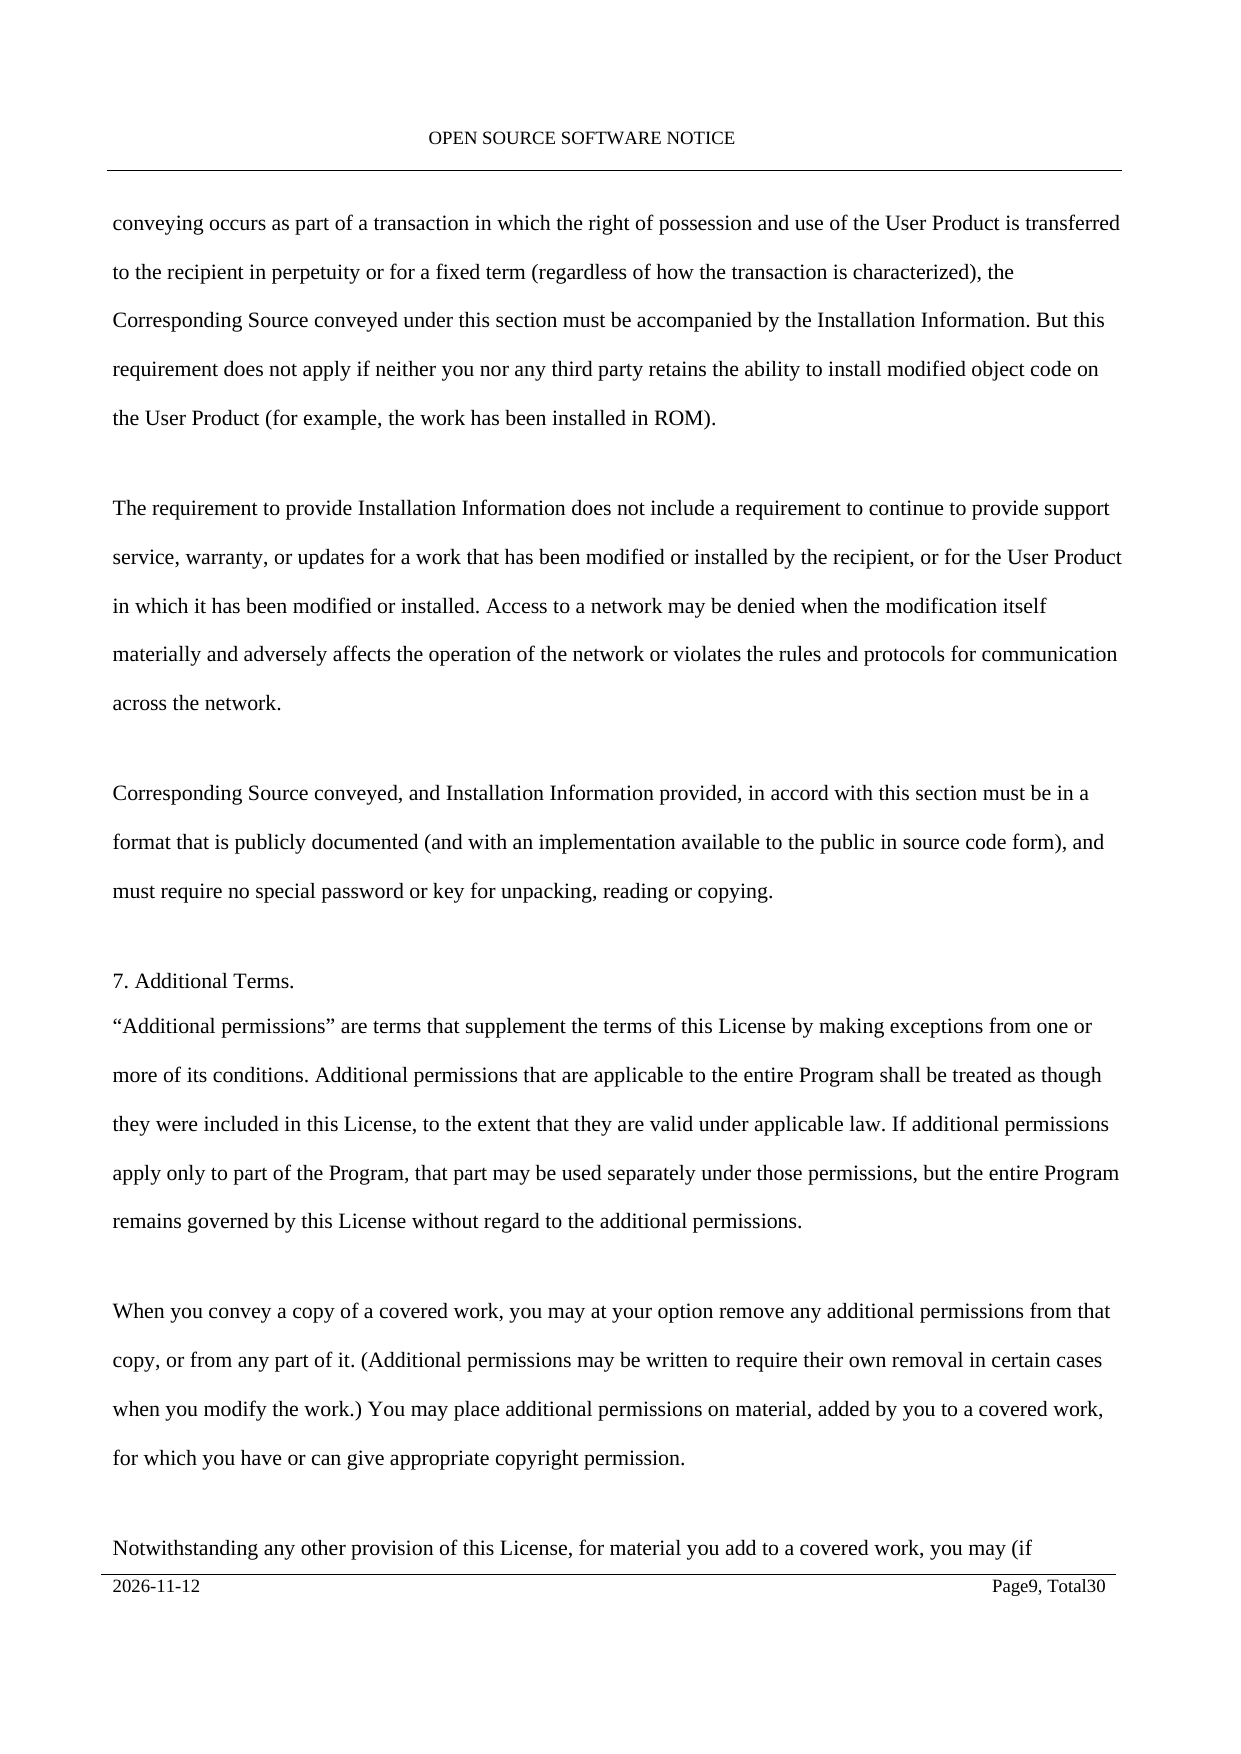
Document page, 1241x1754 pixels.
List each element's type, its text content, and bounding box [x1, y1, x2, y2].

text “Additional permissions” are terms that supplement the terms of this License by making exceptions from one or more of its conditions. Additional permissions that are applicable to the entire Program shall be treated as though they were included in this License, to the extent that they are valid under applicable law. If additional permissions apply only to part of the Program, that part may be used separately under those permissions, but the entire Program remains governed by this License without regard to the additional permissions. [112, 1009, 1128, 1237]
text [112, 1531, 1128, 1564]
text 7. Additional Terms. [112, 964, 1128, 997]
text When you convey a copy of a covered work, you may at your option remove any additional permissions from that copy, or from any part of it. (Additional permissions may be written to require their own removal in certain cases when you modify the work.) You may place additional permissions on material, added by you to a covered work, for which you have or can give appropriate copyright permission. [112, 1295, 1128, 1473]
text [112, 206, 1128, 434]
text Corresponding Source conveyed, and Installation Information provided, in accord with this section must be in a format that is publicly documented (and with an implementation available to the public in source code form), and must require no special password or key for unpacking, reading or copying. [112, 777, 1128, 907]
text The requirement to provide Installation Information does not include a requirement to continue to provide support service, warranty, or updates for a work that has been modified or installed by the recipient, or for the User Product in which it has been modified or installed. Access to a network may be denied when the modification itself materially and adversely affects the operation of the network or violates the rules and protocols for communication across the network. [112, 492, 1128, 719]
